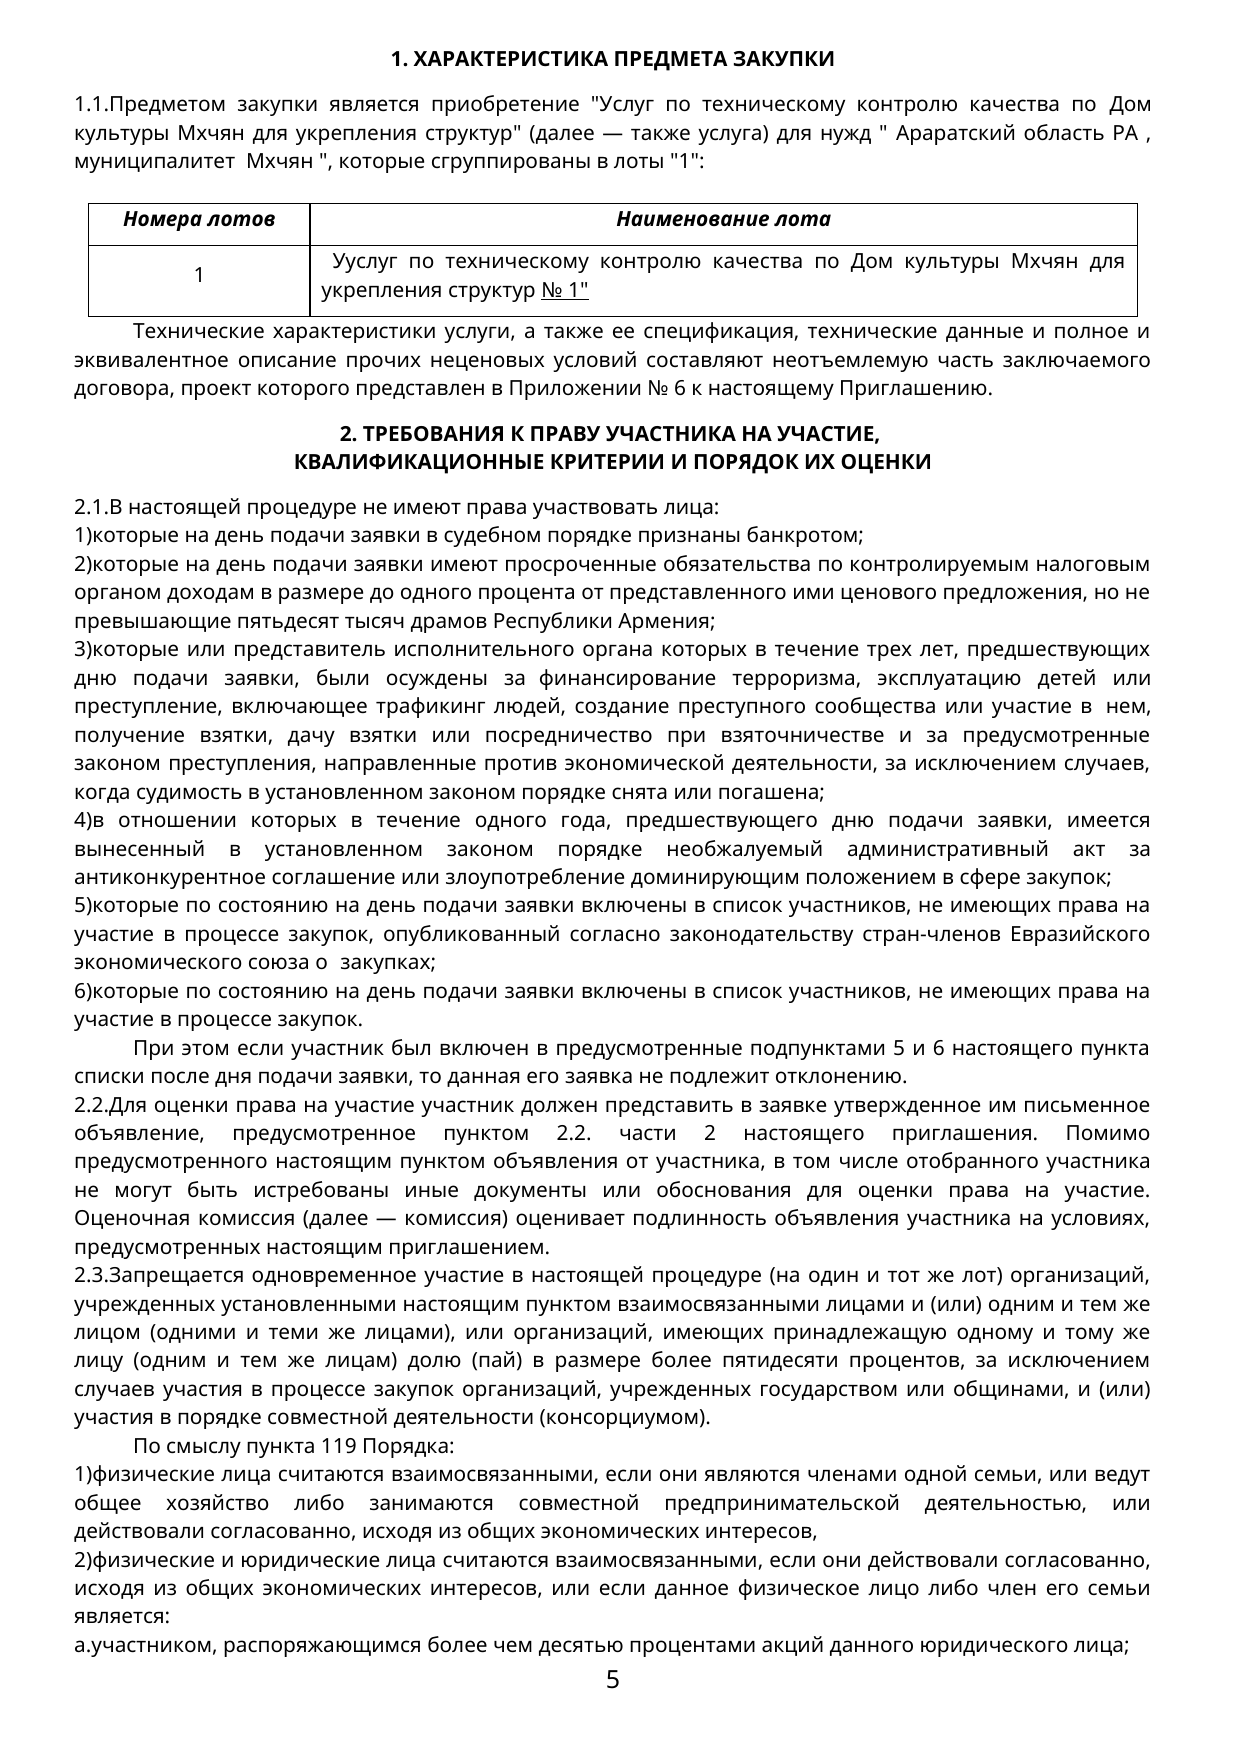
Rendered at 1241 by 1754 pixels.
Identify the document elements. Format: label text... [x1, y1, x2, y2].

text 4)в отношении которых в течение одного года, предшествующего дню подачи заявки, имеется вынесенный в установленном законом порядке необжалуемый административный акт за антиконкурентное соглашение или злоупотребление доминирующим положением в сфере закупок; [74, 805, 1152, 891]
text 2)физические и юридические лица считаются взаимосвязанными, если они действовали согласованно, исходя из общих экономических интересов, или если данное физическое лицо либо член его семьи является: [74, 1545, 1152, 1630]
table_cell 1 [89, 246, 309, 316]
text 1)физические лица считаются взаимосвязанными, если они являются членами одной семьи, или ведут общее хозяйство либо занимаются совместной предпринимательской деятельностью, или действовали согласованно, исходя из общих экономических интересов, [74, 1459, 1152, 1545]
text 2.1.В настоящей процедуре не имеют права участвовать лица: [74, 492, 1152, 521]
text Технические характеристики услуги, а также ее спецификация, технические данные и полное и эквивалентное описание прочих неценовых условий составляют неотъемлемую часть заключаемого договора, проект которого представлен в Приложении № 6 к настоящему Приглашению. [74, 317, 1152, 402]
table_header Номера лотов [89, 204, 309, 245]
text 2.3.Запрещается одновременное участие в настоящей процедуре (на один и тот же лот) организаций, учрежденных установленными настоящим пунктом взаимосвязанными лицами и (или) одним и тем же лицом (одними и теми же лицами), или организаций, имеющих принадлежащую одному и тому же лицу (одним и тем же лицам) долю (пай) в размере более пятидесяти процентов, за исключением случаев участия в процессе закупок организаций, учрежденных государством или общинами, и (или) участия в порядке совместной деятельности (консорциумом). [74, 1260, 1152, 1431]
text а.участником, распоряжающимся более чем десятью процентами акций данного юридического лица; [74, 1630, 1152, 1658]
text 5)которые по состоянию на день подачи заявки включены в список участников, не имеющих права на участие в процессе закупок, опубликованный согласно законодательству стран-членов Евразийского экономического союза о закупках; [74, 891, 1152, 976]
text 2.2.Для оценки права на участие участник должен представить в заявке утвержденное им письменное объявление, предусмотренное пунктом 2.2. части 2 настоящего приглашения. Помимо предусмотренного настоящим пунктом объявления от участника, в том числе отобранного участника не могут быть истребованы иные документы или обоснования для оценки права на участие. Оценочная комиссия (далее — комиссия) оценивает подлинность объявления участника на условиях, предусмотренных настоящим приглашением. [74, 1090, 1152, 1260]
text 1. ХАРАКТЕРИСТИКА ПРЕДМЕТА ЗАКУПКИ [74, 44, 1152, 73]
text 1)которые на день подачи заявки в судебном порядке признаны банкротом; [74, 521, 1152, 549]
text 2)которые на день подачи заявки имеют просроченные обязательства по контролируемым налоговым органом доходам в размере до одного процента от представленного ими ценового предложения, но не превышающие пятьдесят тысяч драмов Республики Армения; [74, 549, 1152, 634]
table_cell Ууслуг по техническому контролю качества по Дом культуры Мхчян для укрепления структур № 1" [311, 246, 1137, 316]
text 2. ТРЕБОВАНИЯ К ПРАВУ УЧАСТНИКА НА УЧАСТИЕ, КВАЛИФИКАЦИОННЫЕ КРИТЕРИИ И ПОРЯДОК ИХ ОЦЕНКИ [74, 419, 1152, 476]
text При этом если участник был включен в предусмотренные подпунктами 5 и 6 настоящего пункта списки после дня подачи заявки, то данная его заявка не подлежит отклонению. [74, 1033, 1152, 1090]
text По смыслу пункта 119 Порядка: [74, 1431, 1152, 1459]
text 1.1.Предметом закупки является приобретение "Услуг по техническому контролю качества по Дом культуры Мхчян для укрепления структур" (далее — также услуга) для нужд " Араратский область РА , муниципалитет Мхчян ", которые сгруппированы в лоты "1": [74, 89, 1152, 175]
table_header Наименование лота [311, 204, 1137, 245]
text 3)которые или представитель исполнительного органа которых в течение трех лет, предшествующих дню подачи заявки, были осуждены за финансирование терроризма, эксплуатацию детей или преступление, включающее трафикинг людей, создание преступного сообщества или участие в нем, получение взятки, дачу взятки или посредничество при взяточничестве и за предусмотренные законом преступления, направленные против экономической деятельности, за исключением случаев, когда судимость в установленном законом порядке снята или погашена; [74, 634, 1152, 805]
text 6)которые по состоянию на день подачи заявки включены в список участников, не имеющих права на участие в процессе закупок. [74, 976, 1152, 1033]
